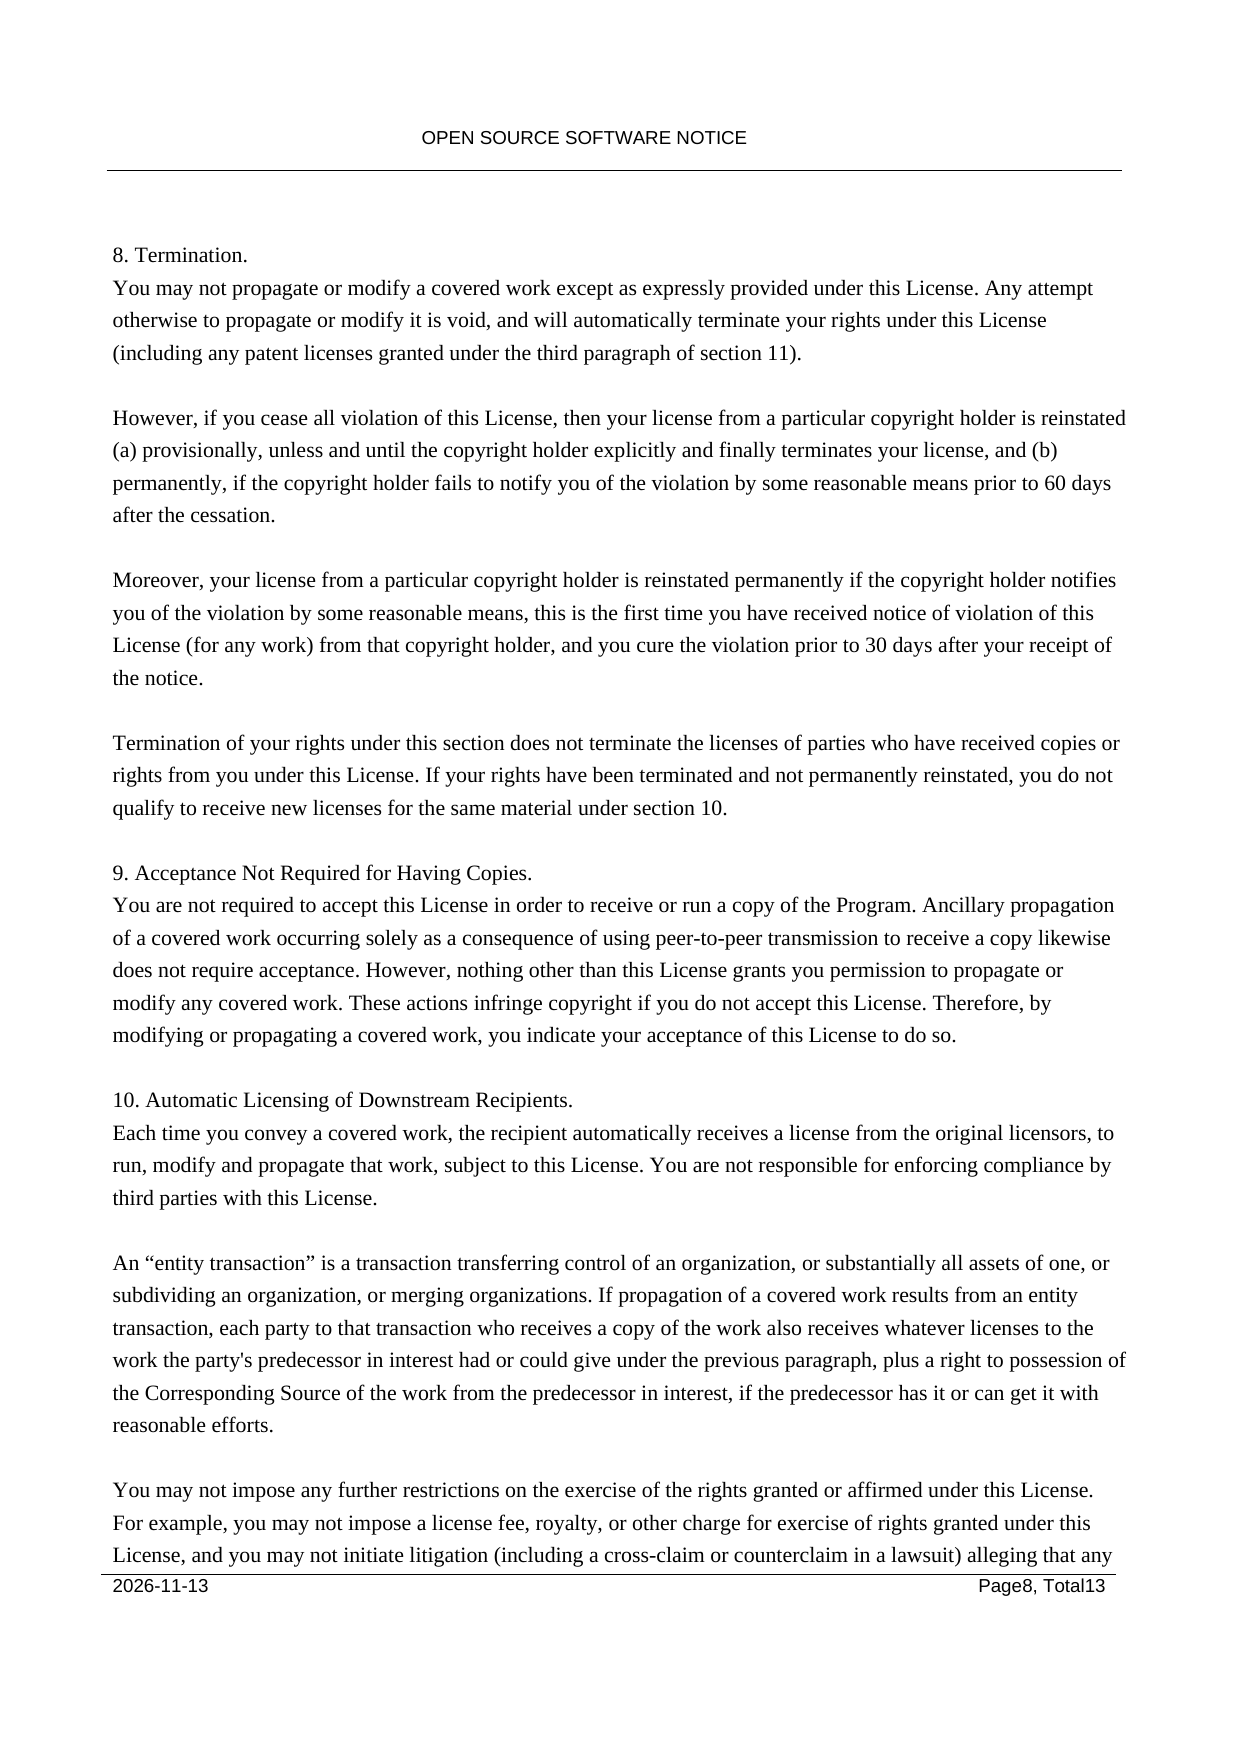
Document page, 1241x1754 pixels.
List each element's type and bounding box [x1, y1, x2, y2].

text [112, 206, 1128, 1571]
